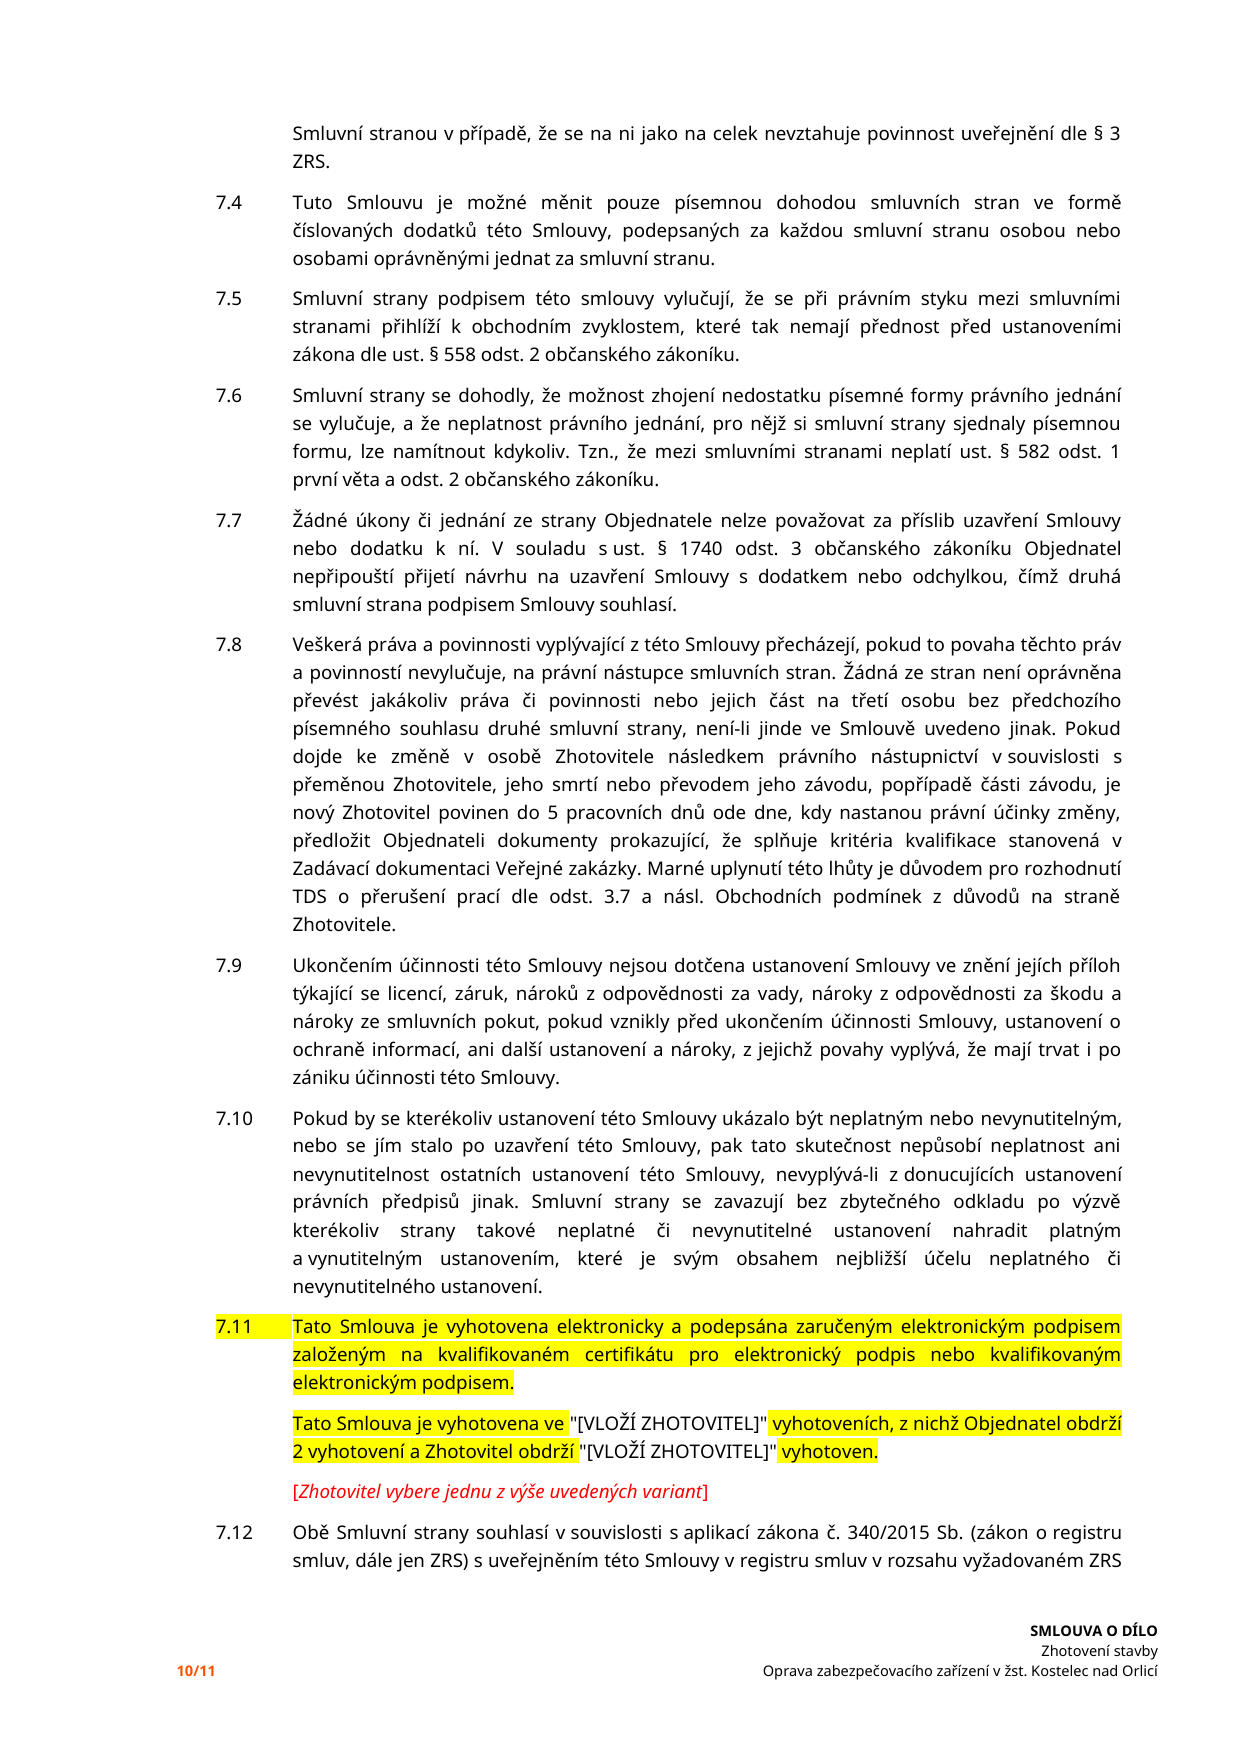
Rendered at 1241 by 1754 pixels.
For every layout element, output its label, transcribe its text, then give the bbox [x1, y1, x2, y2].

text Smluvní strany se dohodly, že možnost zhojení nedostatku písemné formy právního jednání se vylučuje, a že neplatnost právního jednání, pro nějž si smluvní strany sjednaly písemnou formu, lze namítnout kdykoliv. Tzn., že mezi smluvními stranami neplatí ust. § 582 odst. 1 první věta a odst. 2 občanského zákoníku. [216, 382, 1122, 492]
list [Zhotovitel vybere jednu z výše uvedených variant] [292, 1478, 1122, 1504]
list Tato Smlouva je vyhotovena ve "[VLOŽÍ ZHOTOVITEL]" vyhotoveních, z nichž Objednatel obdrží 2 vyhotovení a Zhotovitel obdrží "[VLOŽÍ ZHOTOVITEL]" vyhotoven. [292, 1410, 1122, 1463]
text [216, 121, 1122, 174]
text Tato Smlouva je vyhotovena elektronicky a podepsána zaručeným elektronickým podpisem založeným na kvalifikovaném certifikátu pro elektronický podpis nebo kvalifikovaným elektronickým podpisem. [216, 1321, 1122, 1395]
text Veškerá práva a povinnosti vyplývající z této Smlouvy přecházejí, pokud to povaha těchto práv a povinností nevylučuje, na právní nástupce smluvních stran. Žádná ze stran není oprávněna převést jakákoliv práva či povinnosti nebo jejich část na třetí osobu bez předchozího písemného souhlasu druhé smluvní strany, není-li jinde ve Smlouvě uvedeno jinak. Pokud dojde ke změně v osobě Zhotovitele následkem právního nástupnictví v souvislosti s přeměnou Zhotovitele, jeho smrtí nebo převodem jeho závodu, popřípadě části závodu, je nový Zhotovitel povinen do 5 pracovních dnů ode dne, kdy nastanou právní účinky změny, předložit Objednateli dokumenty prokazující, že splňuje kritéria kvalifikace stanovená v Zadávací dokumentaci Veřejné zakázky. Marné uplynutí této lhůty je důvodem pro rozhodnutí TDS o přerušení prací dle odst. 3.7 a násl. Obchodních podmínek z důvodů na straně Zhotovitele. [216, 631, 1122, 937]
text Ukončením účinnosti této Smlouvy nejsou dotčena ustanovení Smlouvy ve znění jejích příloh týkající se licencí, záruk, nároků z odpovědnosti za vady, nároky z odpovědnosti za škodu a nároky ze smluvních pokut, pokud vznikly před ukončením účinnosti Smlouvy, ustanovení o ochraně informací, ani další ustanovení a nároky, z jejichž povahy vyplývá, že mají trvat i po zániku účinnosti této Smlouvy. [216, 952, 1122, 1090]
text Smluvní strany podpisem této smlouvy vylučují, že se při právním styku mezi smluvními stranami přihlíží k obchodním zvyklostem, které tak nemají přednost před ustanoveními zákona dle ust. § 558 odst. 2 občanského zákoníku. [216, 286, 1122, 367]
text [216, 1519, 1122, 1573]
text Pokud by se kterékoliv ustanovení této Smlouvy ukázalo být neplatným nebo nevynutitelným, nebo se jím stalo po uzavření této Smlouvy, pak tato skutečnost nepůsobí neplatnost ani nevynutitelnost ostatních ustanovení této Smlouvy, nevyplývá-li z donucujících ustanovení právních předpisů jinak. Smluvní strany se zavazují bez zbytečného odkladu po výzvě kterékoliv strany takové neplatné či nevynutitelné ustanovení nahradit platným a vynutitelným ustanovením, které je svým obsahem nejbližší účelu neplatného či nevynutitelného ustanovení. [216, 1105, 1122, 1298]
text Tuto Smlouvu je možné měnit pouze písemnou dohodou smluvních stran ve formě číslovaných dodatků této Smlouvy, podepsaných za každou smluvní stranu osobou nebo osobami oprávněnými jednat za smluvní stranu. [216, 189, 1122, 271]
text Žádné úkony či jednání ze strany Objednatele nelze považovat za příslib uzavření Smlouvy nebo dodatku k ní. V souladu s ust. § 1740 odst. 3 občanského zákoníku Objednatel nepřipouští přijetí návrhu na uzavření Smlouvy s dodatkem nebo odchylkou, čímž druhá smluvní strana podpisem Smlouvy souhlasí. [216, 507, 1122, 616]
